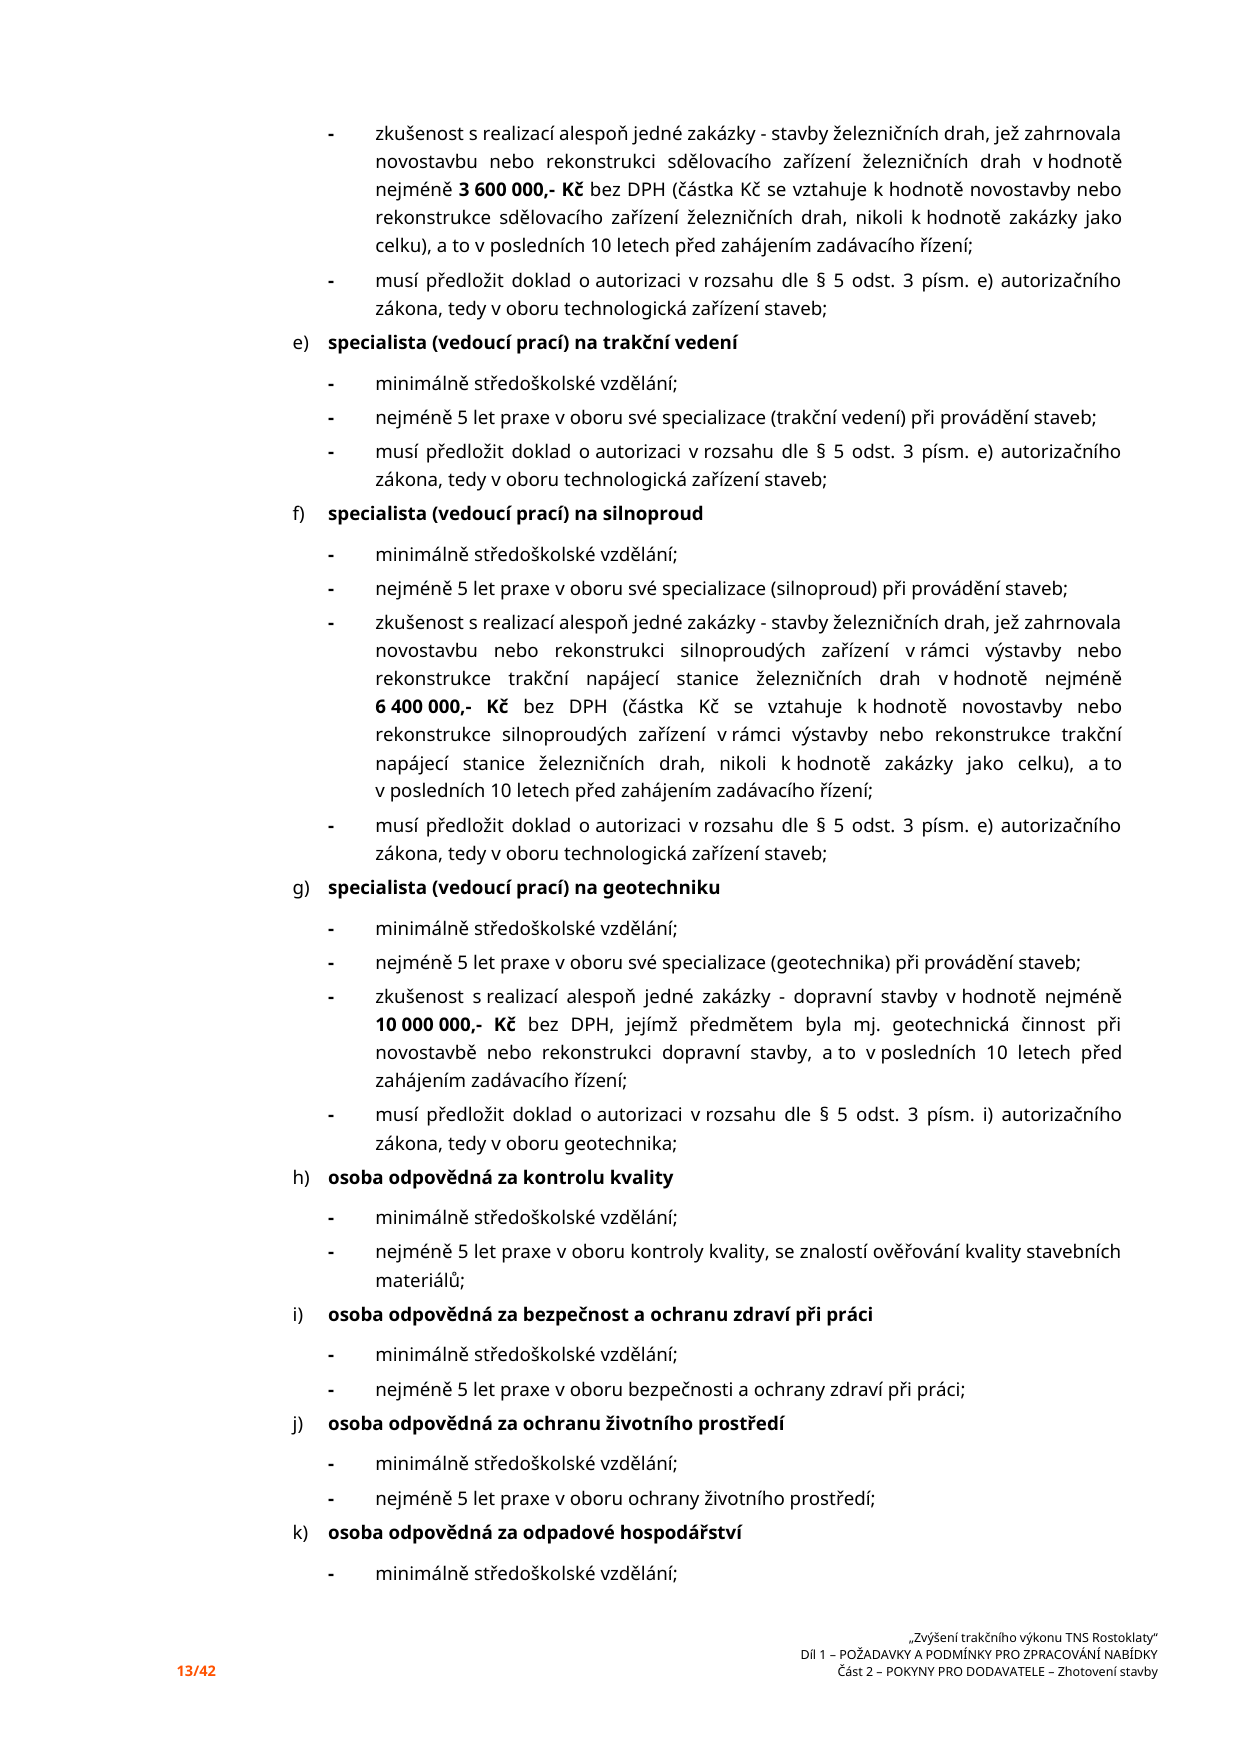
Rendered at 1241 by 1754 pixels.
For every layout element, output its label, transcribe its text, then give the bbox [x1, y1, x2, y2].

text osoba odpovědná za ochranu životního prostředí [292, 1410, 1122, 1436]
text musí předložit doklad o autorizaci v rozsahu dle § 5 odst. 3 písm. e) autorizačního zákona, tedy v oboru technologická zařízení staveb; [328, 438, 1122, 492]
text minimálně středoškolské vzdělání; [328, 1342, 1122, 1367]
text specialista (vedoucí prací) na silnoproud [292, 501, 1122, 526]
text nejméně 5 let praxe v oboru své specializace (geotechnika) při provádění staveb; [328, 949, 1122, 975]
text nejméně 5 let praxe v oboru své specializace (silnoproud) při provádění staveb; [328, 575, 1122, 601]
text musí předložit doklad o autorizaci v rozsahu dle § 5 odst. 3 písm. i) autorizačního zákona, tedy v oboru geotechnika; [328, 1102, 1122, 1155]
text musí předložit doklad o autorizaci v rozsahu dle § 5 odst. 3 písm. e) autorizačního zákona, tedy v oboru technologická zařízení staveb; [328, 812, 1122, 866]
text nejméně 5 let praxe v oboru kontroly kvality, se znalostí ověřování kvality stavebních materiálů; [328, 1239, 1122, 1292]
text nejméně 5 let praxe v oboru bezpečnosti a ochrany zdraví při práci; [328, 1376, 1122, 1401]
text osoba odpovědná za odpadové hospodářství [292, 1519, 1122, 1545]
text osoba odpovědná za bezpečnost a ochranu zdraví při práci [292, 1301, 1122, 1327]
text nejméně 5 let praxe v oboru své specializace (trakční vedení) při provádění staveb; [328, 404, 1122, 429]
text specialista (vedoucí prací) na trakční vedení [292, 329, 1122, 355]
text minimálně středoškolské vzdělání; [328, 370, 1122, 395]
text minimálně středoškolské vzdělání; [328, 541, 1122, 567]
text zkušenost s realizací alespoň jedné zakázky - dopravní stavby v hodnotě nejméně 10 000 000,- Kč bez DPH, jejímž předmětem byla mj. geotechnická činnost při novostavbě nebo rekonstrukci dopravní stavby, a to v posledních 10 letech před zahájením zadávacího řízení; [328, 983, 1122, 1093]
text minimálně středoškolské vzdělání; [328, 915, 1122, 940]
text musí předložit doklad o autorizaci v rozsahu dle § 5 odst. 3 písm. e) autorizačního zákona, tedy v oboru technologická zařízení staveb; [328, 267, 1122, 321]
text nejméně 5 let praxe v oboru ochrany životního prostředí; [328, 1485, 1122, 1511]
text zkušenost s realizací alespoň jedné zakázky - stavby železničních drah, jež zahrnovala novostavbu nebo rekonstrukci silnoproudých zařízení v rámci výstavby nebo rekonstrukce trakční napájecí stanice železničních drah v hodnotě nejméně 6 400 000,- Kč bez DPH (částka Kč se vztahuje k hodnotě novostavby nebo rekonstrukce silnoproudých zařízení v rámci výstavby nebo rekonstrukce trakční napájecí stanice železničních drah, nikoli k hodnotě zakázky jako celku), a to v posledních 10 letech před zahájením zadávacího řízení; [328, 610, 1122, 803]
text minimálně středoškolské vzdělání; [328, 1451, 1122, 1476]
text minimálně středoškolské vzdělání; [328, 1204, 1122, 1230]
text specialista (vedoucí prací) na geotechniku [292, 874, 1122, 900]
text osoba odpovědná za kontrolu kvality [292, 1164, 1122, 1189]
text zkušenost s realizací alespoň jedné zakázky - stavby železničních drah, jež zahrnovala novostavbu nebo rekonstrukci sdělovacího zařízení železničních drah v hodnotě nejméně 3 600 000,- Kč bez DPH (částka Kč se vztahuje k hodnotě novostavby nebo rekonstrukce sdělovacího zařízení železničních drah, nikoli k hodnotě zakázky jako celku), a to v posledních 10 letech před zahájením zadávacího řízení; [328, 121, 1122, 258]
text minimálně středoškolské vzdělání; [328, 1560, 1122, 1585]
